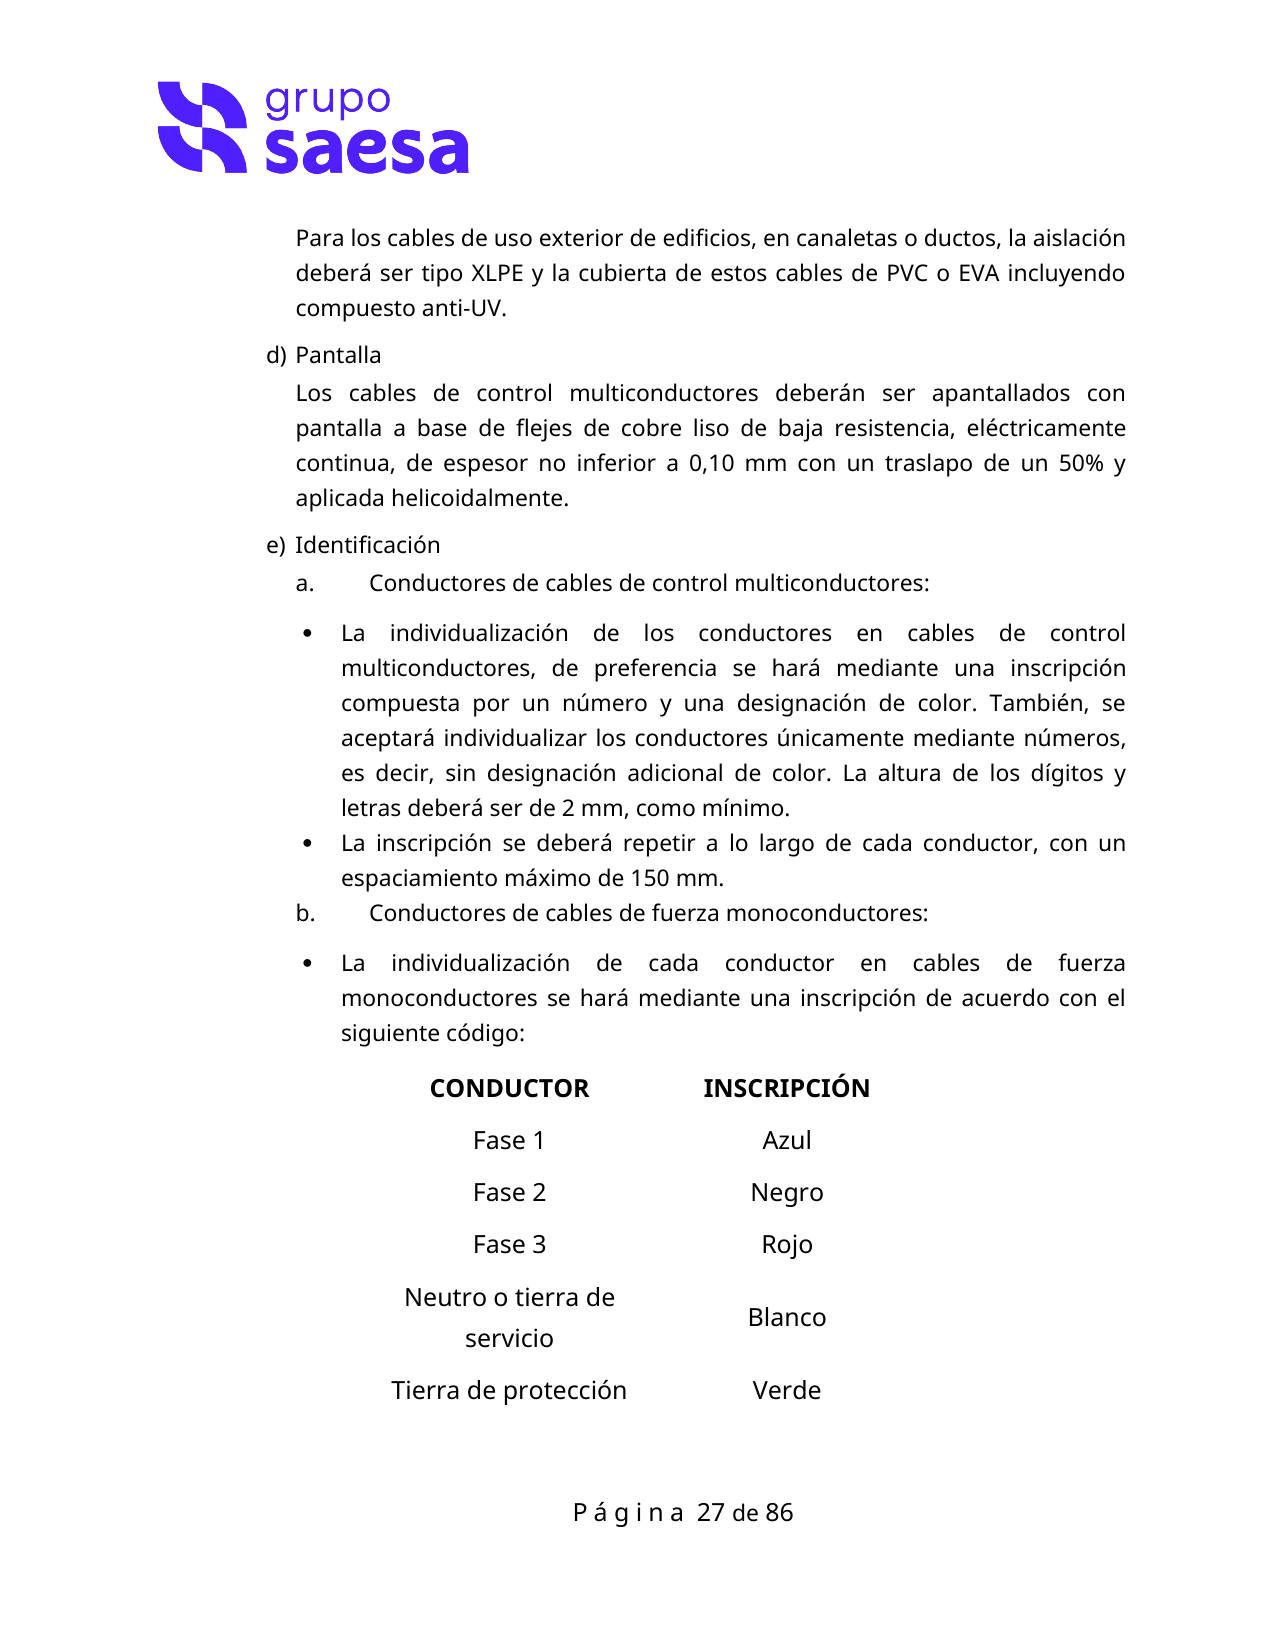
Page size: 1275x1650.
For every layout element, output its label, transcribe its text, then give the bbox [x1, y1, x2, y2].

picture [147, 73, 478, 177]
list La inscripción se deberá repetir a lo largo de cada conductor, con un espaciamiento máximo de 150 mm. [303, 826, 1127, 893]
list Conductores de cables de control multiconductores: [295, 566, 1127, 598]
table_header CONDUCTOR [360, 1064, 659, 1116]
table_header INSCRIPCIÓN [659, 1064, 915, 1116]
list La individualización de cada conductor en cables de fuerza monoconductores se hará mediante una inscripción de acuerdo con el siguiente código: [303, 946, 1127, 1048]
list La individualización de los conductores en cables de control multiconductores, de preferencia se hará mediante una inscripción compuesta por un número y una designación de color. También, se aceptará individualizar los conductores únicamente mediante números, es decir, sin designación adicional de color. La altura de los dígitos y letras deberá ser de 2 mm, como mínimo. [303, 616, 1127, 823]
table_cell Fase 1 [360, 1116, 659, 1168]
table_cell Blanco [659, 1273, 915, 1366]
table_cell Negro [659, 1169, 915, 1221]
table_cell Azul [659, 1116, 915, 1168]
table_cell Rojo [659, 1221, 915, 1273]
table_cell Verde [659, 1366, 915, 1418]
text Los cables de control multiconductores deberán ser apantallados con pantalla a base de flejes de cobre liso de baja resistencia, eléctricamente continua, de espesor no inferior a 0,10 mm con un traslapo de un 50% y aplicada helicoidalmente. [295, 376, 1127, 513]
list Identificación [223, 529, 1127, 560]
list Conductores de cables de fuerza monoconductores: [295, 896, 1127, 928]
text Para los cables de uso exterior de edificios, en canaletas o ductos, la aislación deberá ser tipo XLPE y la cubierta de estos cables de PVC o EVA incluyendo compuesto anti-UV. [295, 221, 1127, 323]
list Pantalla [223, 339, 1127, 370]
table_cell Tierra de protección [360, 1366, 659, 1418]
table_cell Fase 2 [360, 1169, 659, 1221]
table_cell Neutro o tierra de servicio [360, 1273, 659, 1366]
table_cell Fase 3 [360, 1221, 659, 1273]
